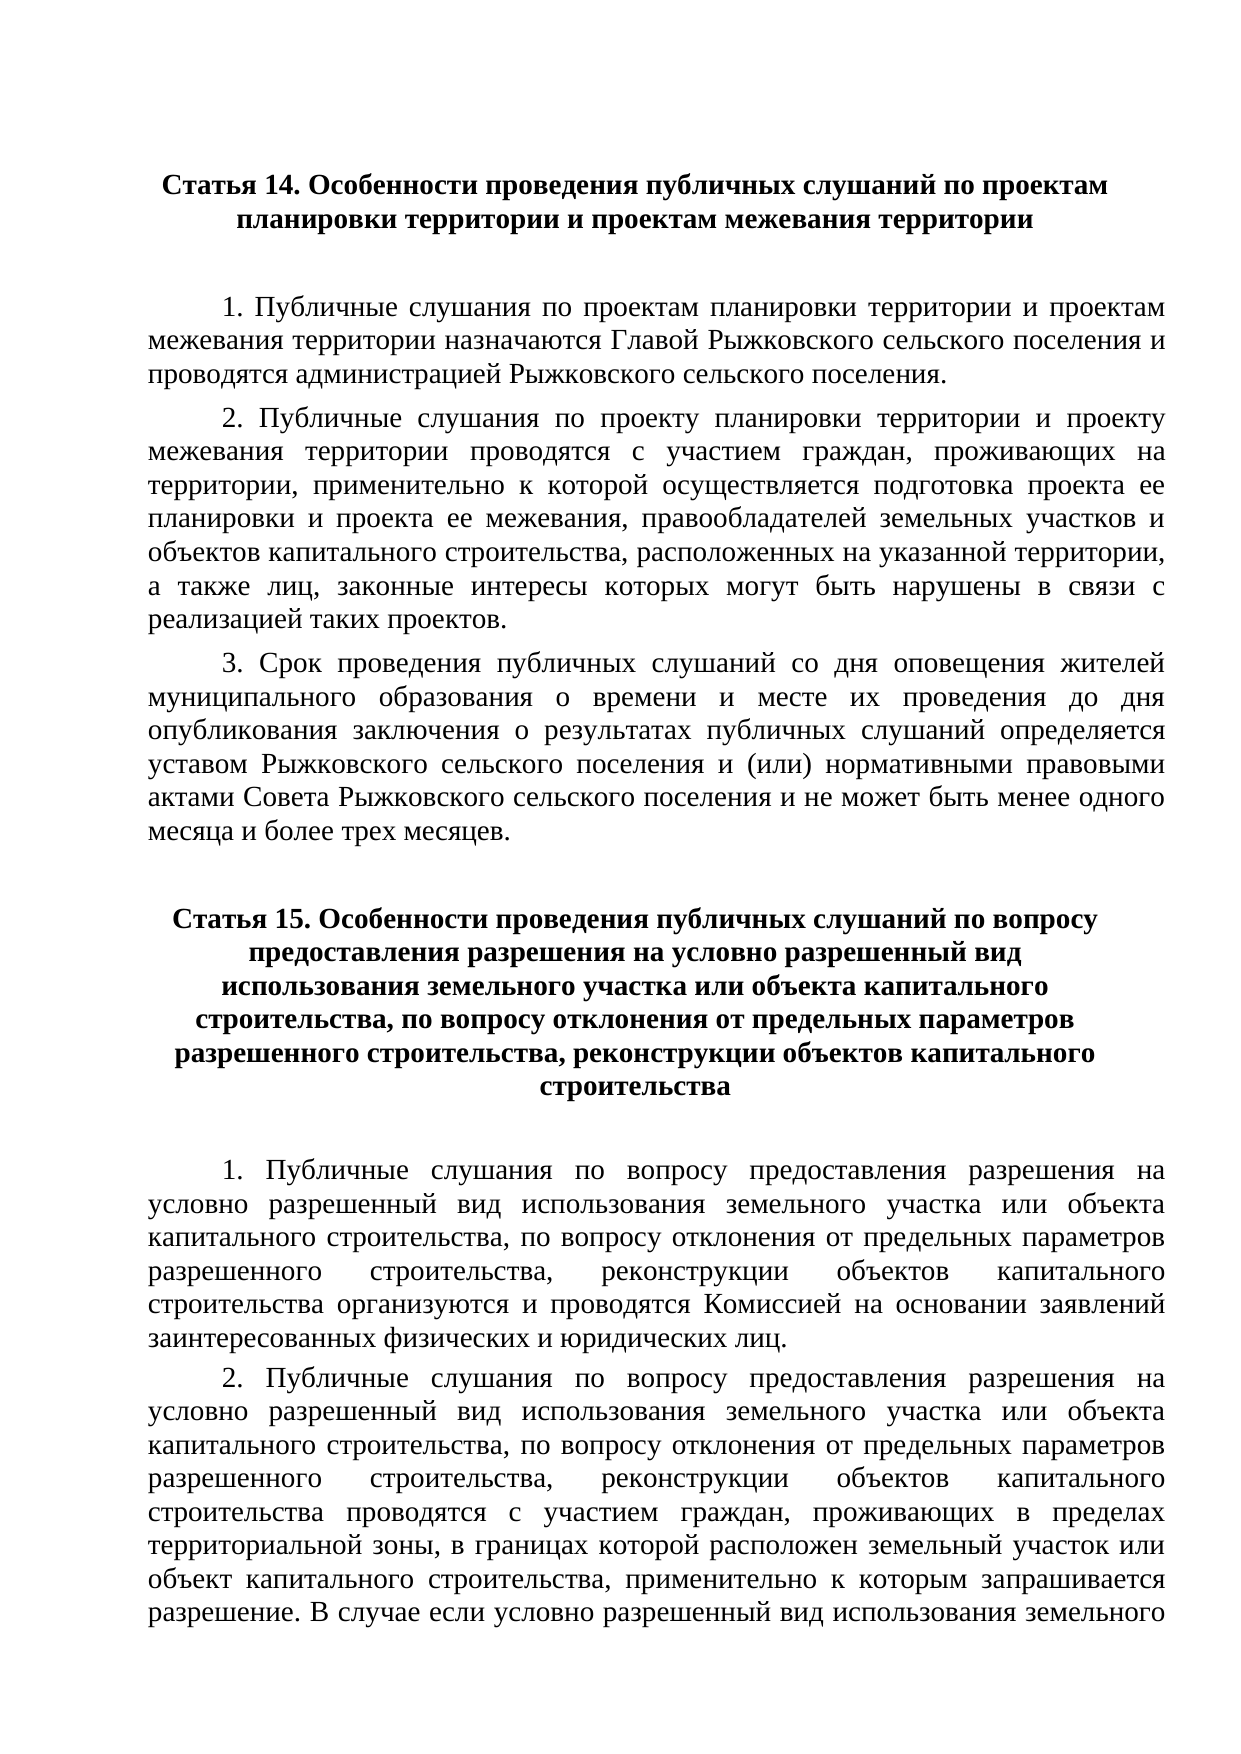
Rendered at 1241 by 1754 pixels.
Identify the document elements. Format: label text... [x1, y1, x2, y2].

subtitle Статья 14. Особенности проведения публичных слушаний по проектам планировки территории и проектам межевания территории [148, 167, 1122, 234]
text 1. Публичные слушания по проектам планировки территории и проектам межевания территории назначаются Главой Рыжковского сельского поселения и проводятся администрацией Рыжковского сельского поселения. [148, 289, 1166, 389]
text 3. Срок проведения публичных слушаний со дня оповещения жителей муниципального образования о времени и месте их проведения до дня опубликования заключения о результатах публичных слушаний определяется уставом Рыжковского сельского поселения и (или) нормативными правовыми актами Совета Рыжковского сельского поселения и не может быть менее одного месяца и более трех месяцев. [148, 645, 1166, 846]
subtitle Статья 15. Особенности проведения публичных слушаний по вопросу предоставления разрешения на условно разрешенный вид использования земельного участка или объекта капитального строительства, по вопросу отклонения от предельных параметров разрешенного строительства, реконструкции объектов капитального строительства [148, 901, 1122, 1102]
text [148, 1360, 1166, 1628]
text 1. Публичные слушания по вопросу предоставления разрешения на условно разрешенный вид использования земельного участка или объекта капитального строительства, по вопросу отклонения от предельных параметров разрешенного строительства, реконструкции объектов капитального строительства организуются и проводятся Комиссией на основании заявлений заинтересованных физических и юридических лиц. [148, 1152, 1166, 1353]
text 2. Публичные слушания по проекту планировки территории и проекту межевания территории проводятся с участием граждан, проживающих на территории, применительно к которой осуществляется подготовка проекта ее планировки и проекта ее межевания, правообладателей земельных участков и объектов капитального строительства, расположенных на указанной территории, а также лиц, законные интересы которых могут быть нарушены в связи с реализацией таких проектов. [148, 400, 1166, 635]
